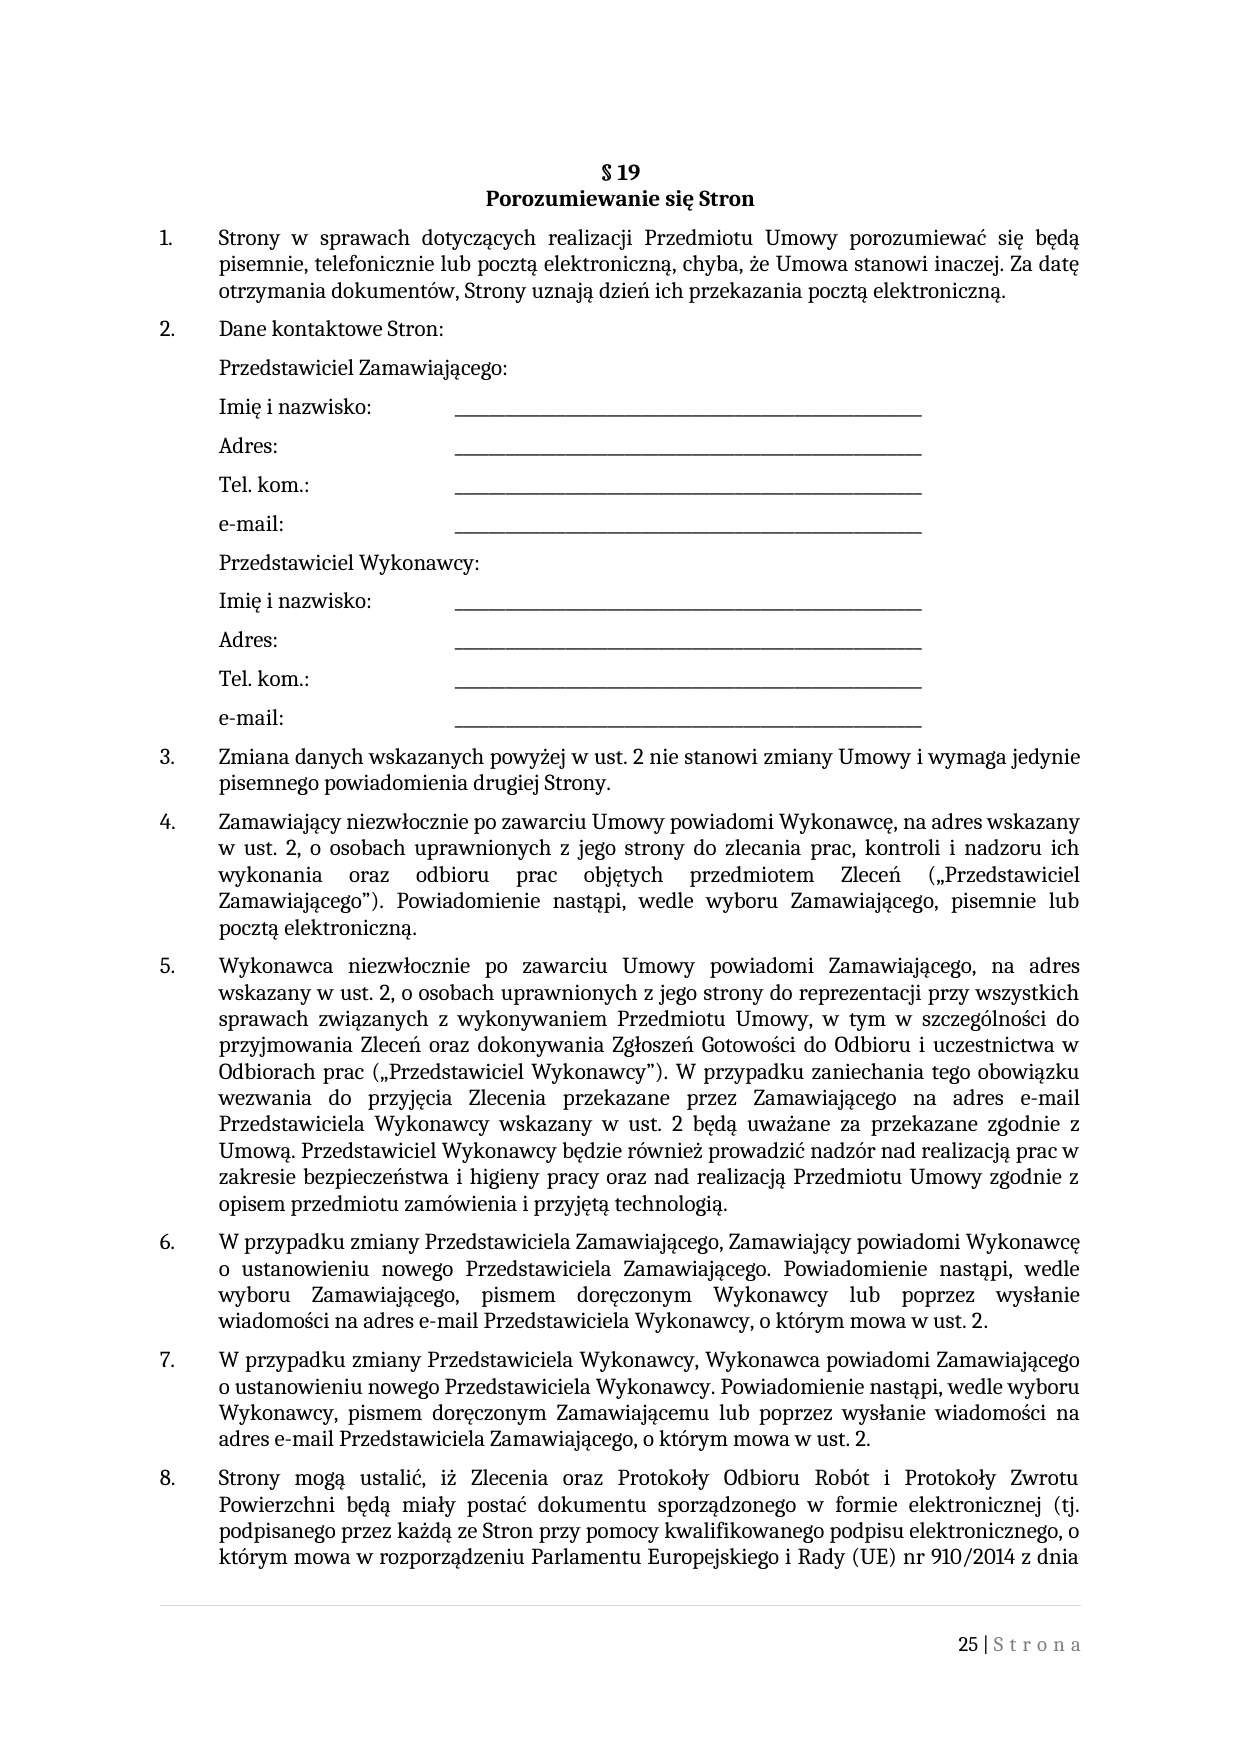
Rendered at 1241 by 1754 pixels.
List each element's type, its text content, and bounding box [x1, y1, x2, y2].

text Tel. kom.: _______________________________________________________ [218, 472, 1081, 498]
list Dane kontaktowe Stron: [159, 316, 1081, 343]
list W przypadku zmiany Przedstawiciela Zamawiającego, Zamawiający powiadomi Wykonawcę o ustanowieniu nowego Przedstawiciela Zamawiającego. Powiadomienie nastąpi, wedle wyboru Zamawiającego, pismem doręczonym Wykonawcy lub poprzez wysłanie wiadomości na adres e-mail Przedstawiciela Wykonawcy, o którym mowa w ust. 2. [159, 1229, 1081, 1334]
list Zamawiający niezwłocznie po zawarciu Umowy powiadomi Wykonawcę, na adres wskazany w ust. 2, o osobach uprawnionych z jego strony do zlecania prac, kontroli i nadzoru ich wykonania oraz odbioru prac objętych przedmiotem Zleceń („Przedstawiciel Zamawiającego”). Powiadomienie nastąpi, wedle wyboru Zamawiającego, pisemnie lub pocztą elektroniczną. [159, 809, 1081, 941]
text e-mail: _______________________________________________________ [218, 511, 1081, 537]
text Tel. kom.: _______________________________________________________ [218, 666, 1081, 692]
text Przedstawiciel Zamawiającego: [218, 355, 1081, 381]
text Adres: _______________________________________________________ [218, 433, 1081, 459]
list W przypadku zmiany Przedstawiciela Wykonawcy, Wykonawca powiadomi Zamawiającego o ustanowieniu nowego Przedstawiciela Wykonawcy. Powiadomienie nastąpi, wedle wyboru Wykonawcy, pismem doręczonym Zamawiającemu lub poprzez wysłanie wiadomości na adres e-mail Przedstawiciela Zamawiającego, o którym mowa w ust. 2. [159, 1347, 1081, 1452]
text Imię i nazwisko: _______________________________________________________ [218, 394, 1081, 420]
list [159, 1465, 1081, 1570]
text Przedstawiciel Wykonawcy: [218, 549, 1081, 576]
list Zmiana danych wskazanych powyżej w ust. 2 nie stanowi zmiany Umowy i wymaga jedynie pisemnego powiadomienia drugiej Strony. [159, 744, 1081, 796]
text Adres: _______________________________________________________ [218, 627, 1081, 653]
text § 19 Porozumiewanie się Stron [159, 159, 1081, 212]
list Strony w sprawach dotyczących realizacji Przedmiotu Umowy porozumiewać się będą pisemnie, telefonicznie lub pocztą elektroniczną, chyba, że Umowa stanowi inaczej. Za datę otrzymania dokumentów, Strony uznają dzień ich przekazania pocztą elektroniczną. [159, 225, 1081, 304]
text e-mail: _______________________________________________________ [218, 705, 1081, 731]
list Wykonawca niezwłocznie po zawarciu Umowy powiadomi Zamawiającego, na adres wskazany w ust. 2, o osobach uprawnionych z jego strony do reprezentacji przy wszystkich sprawach związanych z wykonywaniem Przedmiotu Umowy, w tym w szczególności do przyjmowania Zleceń oraz dokonywania Zgłoszeń Gotowości do Odbioru i uczestnictwa w Odbiorach prac („Przedstawiciel Wykonawcy”). W przypadku zaniechania tego obowiązku wezwania do przyjęcia Zlecenia przekazane przez Zamawiającego na adres e-mail Przedstawiciela Wykonawcy wskazany w ust. 2 będą uważane za przekazane zgodnie z Umową. Przedstawiciel Wykonawcy będzie również prowadzić nadzór nad realizacją prac w zakresie bezpieczeństwa i higieny pracy oraz nad realizacją Przedmiotu Umowy zgodnie z opisem przedmiotu zamówienia i przyjętą technologią. [159, 953, 1081, 1217]
text Imię i nazwisko: _______________________________________________________ [218, 588, 1081, 614]
